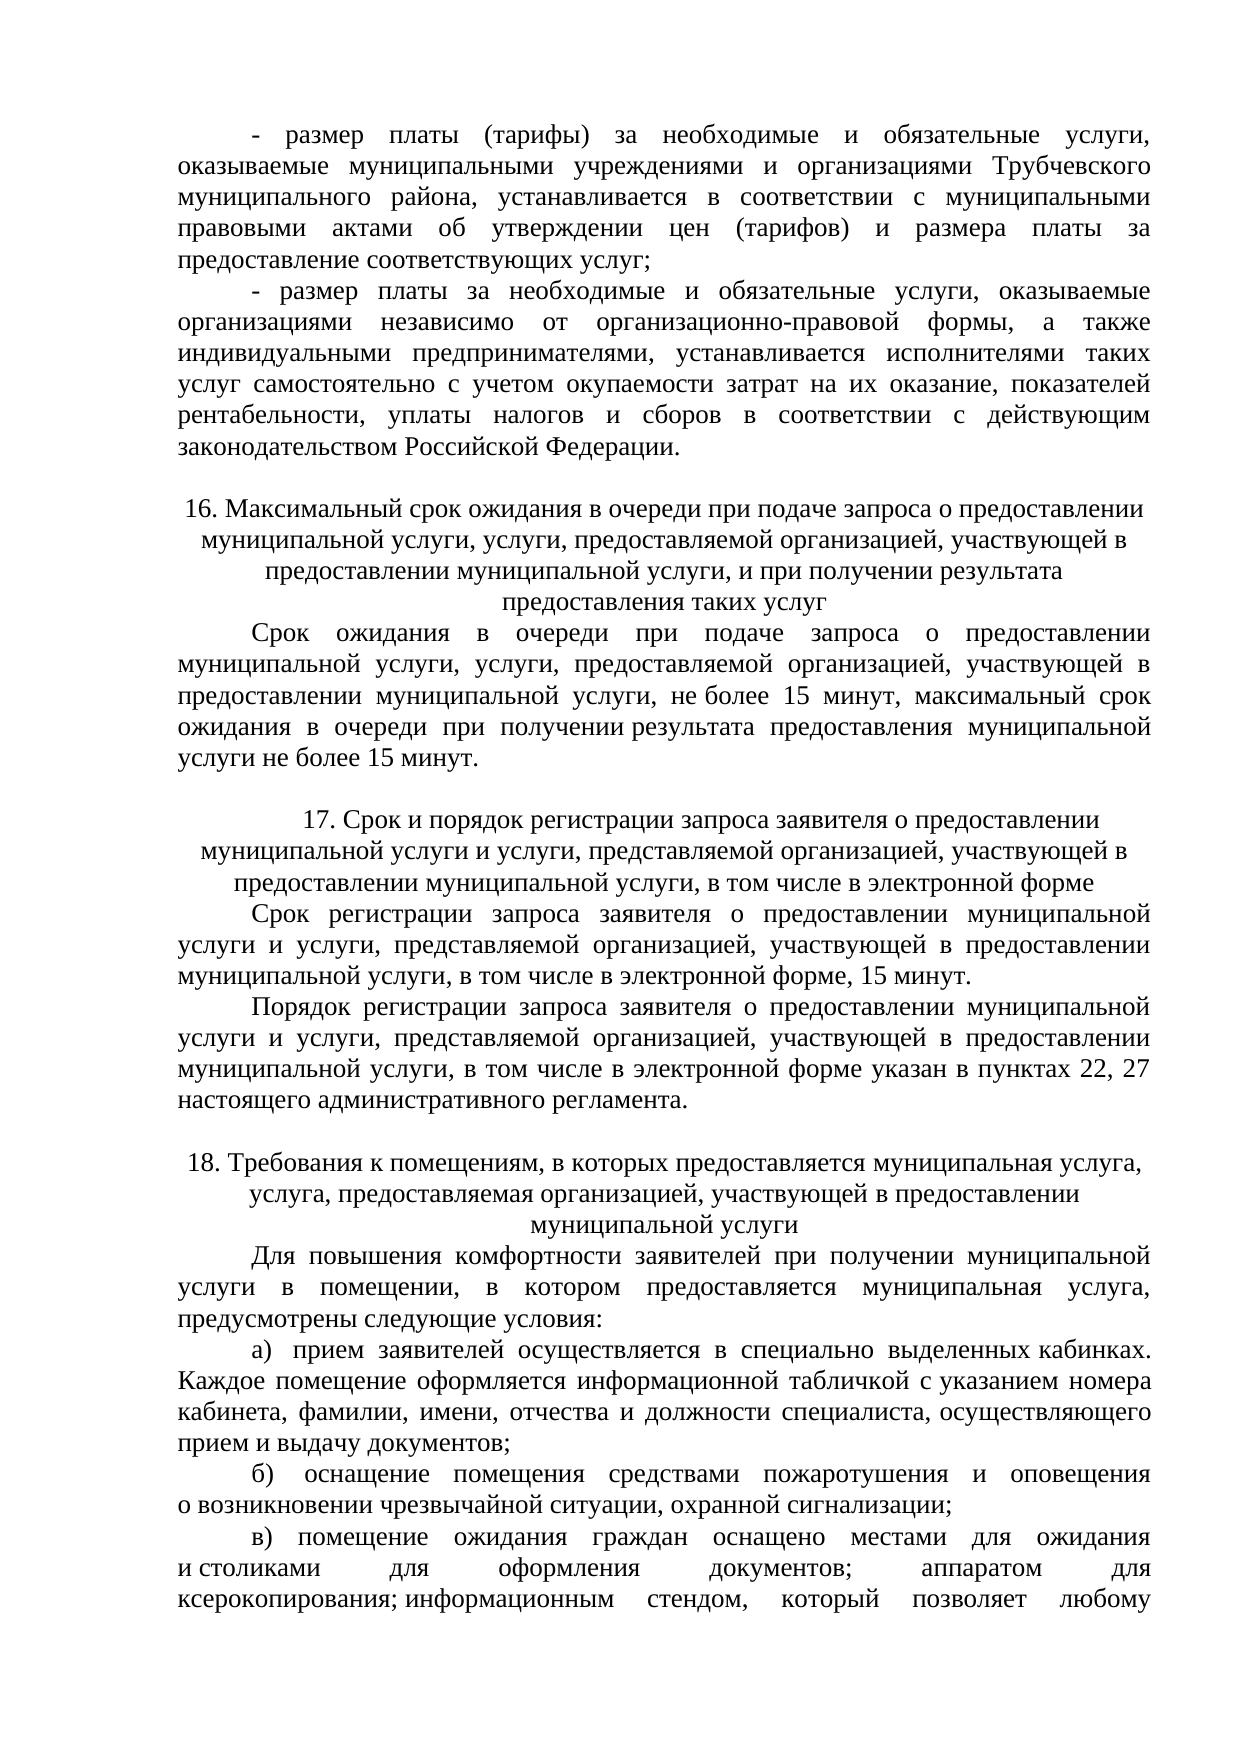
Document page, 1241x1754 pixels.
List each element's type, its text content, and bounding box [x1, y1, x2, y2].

text - размер платы за необходимые и обязательные услуги, оказываемые организациями независимо от организационно-правовой формы, а также индивидуальными предпринимателями, устанавливается исполнителями таких услуг самостоятельно с учетом окупаемости затрат на их оказание, показателей рентабельности, уплаты налогов и сборов в соответствии с действующим законодательством Российской Федерации. [177, 274, 1152, 461]
text Срок регистрации запроса заявителя о предоставлении муниципальной услуги и услуги, представляемой организацией, участвующей в предоставлении муниципальной услуги, в том числе в электронной форме, 15 минут. [177, 897, 1152, 990]
text 17. Срок и порядок регистрации запроса заявителя о предоставлении муниципальной услуги и услуги, представляемой организацией, участвующей в предоставлении муниципальной услуги, в том числе в электронной форме [177, 803, 1152, 897]
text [177, 1520, 1152, 1613]
text Срок ожидания в очереди при подаче запроса о предоставлении муниципальной услуги, услуги, предоставляемой организацией, участвующей в предоставлении муниципальной услуги, не более 15 минут, максимальный срок ожидания в очереди при получении результата предоставления муниципальной услуги не более 15 минут. [177, 616, 1152, 772]
text а) прием заявителей осуществляется в специально выделенных кабинках. Каждое помещение оформляется информационной табличкой с указанием номера кабинета, фамилии, имени, отчества и должности специалиста, осуществляющего прием и выдачу документов; [177, 1333, 1152, 1457]
text 16. Максимальный срок ожидания в очереди при подаче запроса о предоставлении муниципальной услуги, услуги, предоставляемой организацией, участвующей в предоставлении муниципальной услуги, и при получении результата предоставления таких услуг [177, 492, 1152, 616]
text б) оснащение помещения средствами пожаротушения и оповещения о возникновении чрезвычайной ситуации, охранной сигнализации; [177, 1457, 1152, 1520]
text Для повышения комфортности заявителей при получении муниципальной услуги в помещении, в котором предоставляется муниципальная услуга, предусмотрены следующие условия: [177, 1239, 1152, 1333]
text 18. Требования к помещениям, в которых предоставляется муниципальная услуга, услуга, предоставляемая организацией, участвующей в предоставлении муниципальной услуги [177, 1146, 1152, 1239]
text - размер платы (тарифы) за необходимые и обязательные услуги, оказываемые муниципальными учреждениями и организациями Трубчевского муниципального района, устанавливается в соответствии с муниципальными правовыми актами об утверждении цен (тарифов) и размера платы за предоставление соответствующих услуг; [177, 118, 1152, 274]
text Порядок регистрации запроса заявителя о предоставлении муниципальной услуги и услуги, представляемой организацией, участвующей в предоставлении муниципальной услуги, в том числе в электронной форме указан в пунктах 22, 27 настоящего административного регламента. [177, 990, 1152, 1115]
